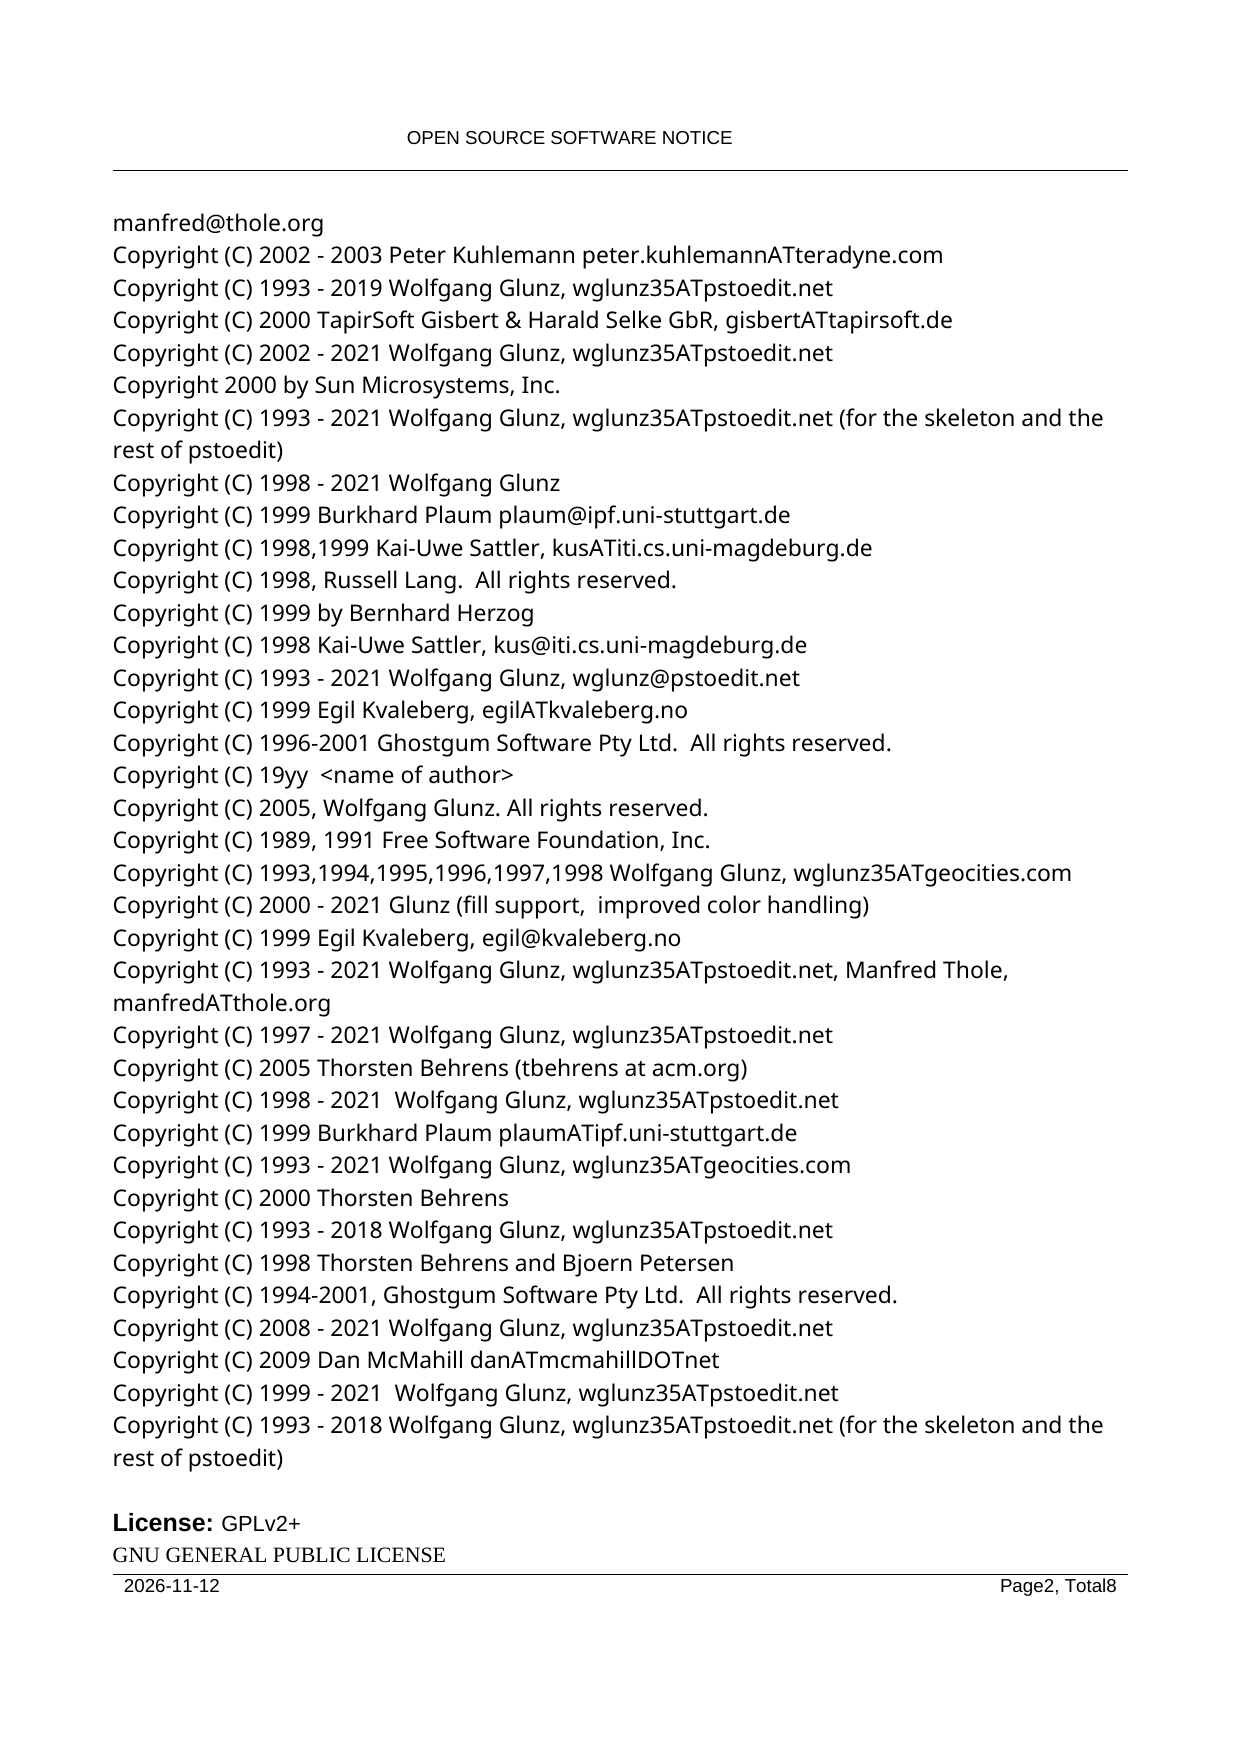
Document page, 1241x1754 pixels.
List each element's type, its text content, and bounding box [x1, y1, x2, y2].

text License: GPLv2+ [112, 1506, 1128, 1539]
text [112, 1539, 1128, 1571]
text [112, 206, 1128, 1506]
